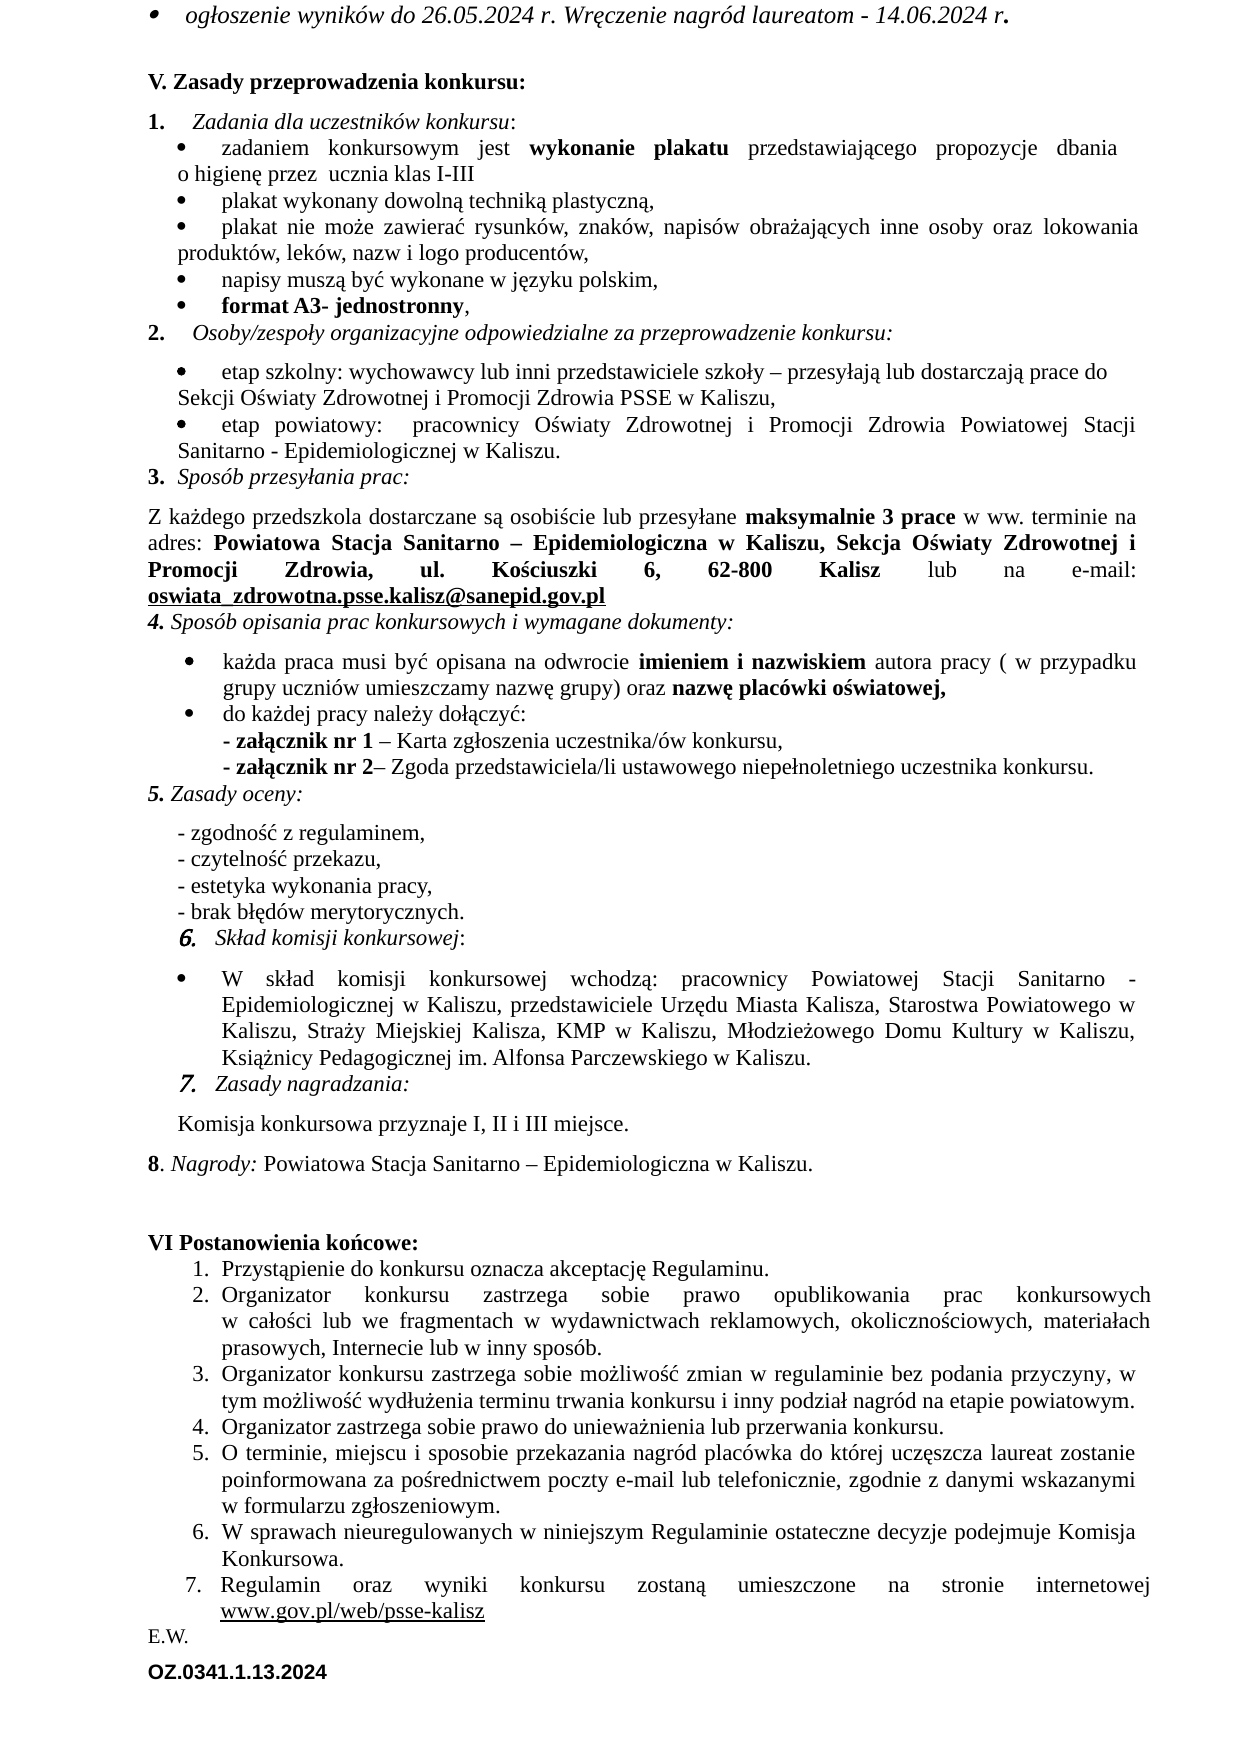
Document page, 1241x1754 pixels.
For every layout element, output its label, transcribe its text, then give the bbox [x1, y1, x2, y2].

text OZ.0341.1.13.2024 [148, 1660, 1137, 1684]
list Sposób przesyłania prac: [148, 463, 1137, 490]
text - załącznik nr 2– Zgoda przedstawiciela/li ustawowego niepełnoletniego uczestnika konkursu. [223, 753, 1137, 779]
text E.W. [148, 1624, 1137, 1648]
list Organizator konkursu zastrzega sobie prawo opublikowania prac konkursowych w całości lub we fragmentach w wydawnictwach reklamowych, okolicznościowych, materiałach prasowych, Internecie lub w inny sposób. [192, 1281, 1152, 1360]
list etap powiatowy: pracownicy Oświaty Zdrowotnej i Promocji Zdrowia Powiatowej Stacji Sanitarno - Epidemiologicznej w Kaliszu. [177, 411, 1137, 463]
list format A3- jednostronny, [177, 292, 1137, 318]
list Osoby/zespoły organizacyjne odpowiedzialne za przeprowadzenie konkursu: [148, 318, 1137, 345]
text V. Zasady przeprowadzenia konkursu: [148, 68, 1137, 94]
list Regulamin oraz wyniki konkursu zostaną umieszczone na stronie internetowej www.gov.pl/web/psse-kalisz [185, 1571, 1152, 1624]
list Zadania dla uczestników konkursu: [148, 108, 1137, 134]
text 4. Sposób opisania prac konkursowych i wymagane dokumenty: [148, 608, 1137, 635]
list Przystąpienie do konkursu oznacza akceptację Regulaminu. [192, 1255, 1152, 1281]
text Z każdego przedszkola dostarczane są osobiście lub przesyłane maksymalnie 3 prace w ww. terminie na adres: Powiatowa Stacja Sanitarno – Epidemiologiczna w Kaliszu, Sekcja Oświaty Zdrowotnej i Promocji Zdrowia, ul. Kościuszki 6, 62-800 Kalisz lub na e-mail: oswiata_zdrowotna.psse.kalisz@sanepid.gov.pl [148, 503, 1137, 608]
list zadaniem konkursowym jest wykonanie plakatu przedstawiającego propozycje dbania o higienę przez ucznia klas I-III [177, 134, 1137, 187]
text - zgodność z regulaminem, [177, 819, 1137, 845]
list Organizator zastrzega sobie prawo do unieważnienia lub przerwania konkursu. [192, 1413, 1137, 1439]
text - załącznik nr 1 – Karta zgłoszenia uczestnika/ów konkursu, [223, 727, 1137, 753]
list napisy muszą być wykonane w języku polskim, [177, 266, 1137, 292]
text - brak błędów merytorycznych. [177, 898, 1137, 924]
list plakat wykonany dowolną techniką plastyczną, [177, 187, 1137, 213]
list każda praca musi być opisana na odwrocie imieniem i nazwiskiem autora pracy ( w przypadku grupy uczniów umieszczamy nazwę grupy) oraz nazwę placówki oświatowej, [185, 648, 1137, 701]
list plakat nie może zawierać rysunków, znaków, napisów obrażających inne osoby oraz lokowania produktów, leków, nazw i logo producentów, [177, 213, 1138, 266]
text - estetyka wykonania pracy, [177, 872, 1137, 898]
list O terminie, miejscu i sposobie przekazania nagród placówka do której uczęszcza laureat zostanie poinformowana za pośrednictwem poczty e-mail lub telefonicznie, zgodnie z danymi wskazanymi w formularzu zgłoszeniowym. [192, 1439, 1137, 1518]
text VI Postanowienia końcowe: [148, 1228, 1137, 1255]
text - czytelność przekazu, [177, 845, 1137, 872]
list Organizator konkursu zastrzega sobie możliwość zmian w regulaminie bez podania przyczyny, w tym możliwość wydłużenia terminu trwania konkursu i inny podział nagród na etapie powiatowym. [192, 1360, 1137, 1413]
list Skład komisji konkursowej: [177, 924, 1152, 951]
list do każdej pracy należy dołączyć: [185, 701, 1137, 727]
list W sprawach nieuregulowanych w niniejszym Regulaminie ostateczne decyzje podejmuje Komisja Konkursowa. [192, 1518, 1137, 1571]
list ogłoszenie wyników do 26.05.2024 r. Wręczenie nagród laureatom - 14.06.2024 r. [148, 0, 1137, 29]
list W skład komisji konkursowej wchodzą: pracownicy Powiatowej Stacji Sanitarno - Epidemiologicznej w Kaliszu, przedstawiciele Urzędu Miasta Kalisza, Starostwa Powiatowego w Kaliszu, Straży Miejskiej Kalisza, KMP w Kaliszu, Młodzieżowego Domu Kultury w Kaliszu, Książnicy Pedagogicznej im. Alfonsa Parczewskiego w Kaliszu. [177, 964, 1137, 1070]
list Zasady nagradzania: [177, 1070, 1137, 1097]
text 8. Nagrody: Powiatowa Stacja Sanitarno – Epidemiologiczna w Kaliszu. [148, 1149, 1137, 1176]
text Komisja konkursowa przyznaje I, II i III miejsce. [177, 1110, 1152, 1136]
text 5. Zasady oceny: [148, 779, 1137, 806]
list etap szkolny: wychowawcy lub inni przedstawiciele szkoły – przesyłają lub dostarczają prace do Sekcji Oświaty Zdrowotnej i Promocji Zdrowia PSSE w Kaliszu, [177, 358, 1137, 411]
